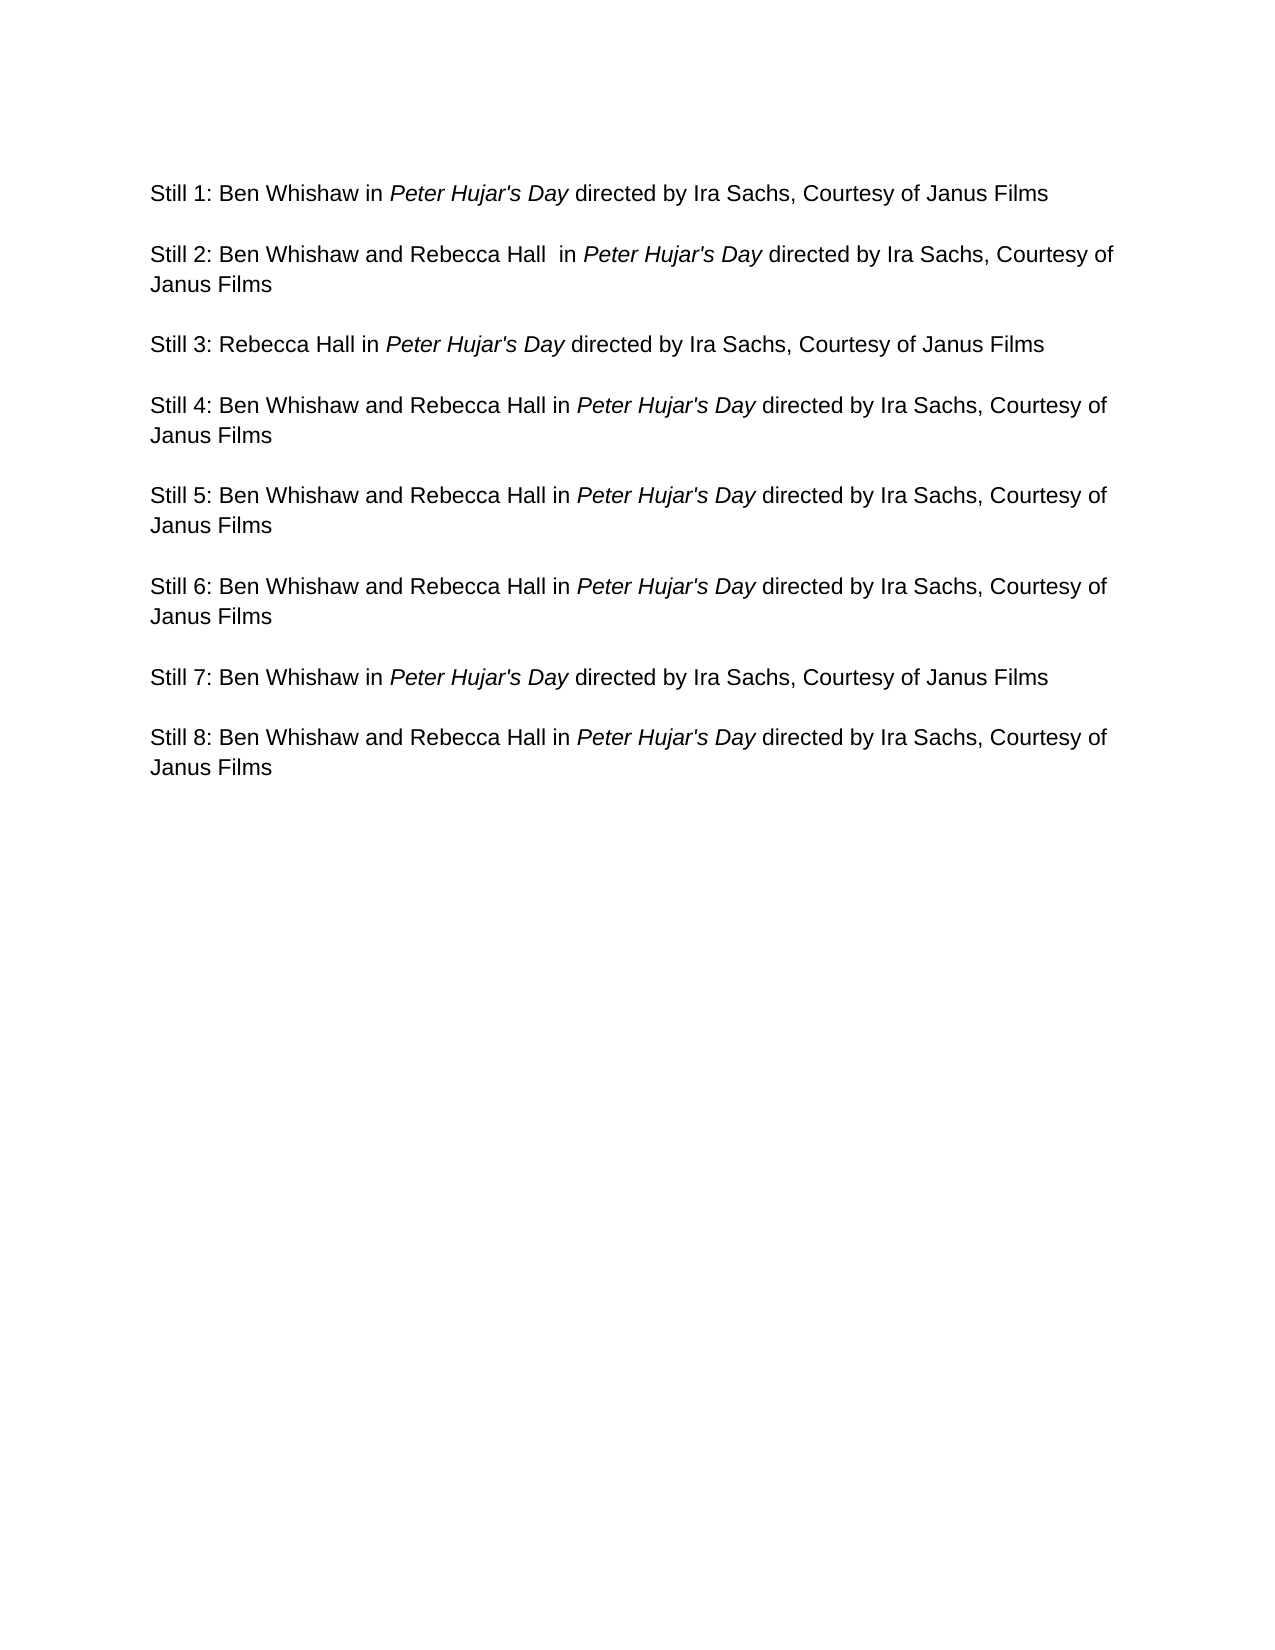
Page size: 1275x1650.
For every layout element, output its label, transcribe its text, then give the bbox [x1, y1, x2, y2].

text Still 8: Ben Whishaw and Rebecca Hall in Peter Hujar's Day directed by Ira Sachs, Courtesy of Janus Films [150, 724, 1125, 781]
text Still 7: Ben Whishaw in Peter Hujar's Day directed by Ira Sachs, Courtesy of Janus Films [150, 663, 1125, 690]
text Still 1: Ben Whishaw in Peter Hujar's Day directed by Ira Sachs, Courtesy of Janus Films [150, 180, 1125, 207]
text Still 2: Ben Whishaw and Rebecca Hall in Peter Hujar's Day directed by Ira Sachs, Courtesy of Janus Films [150, 241, 1125, 297]
text Still 5: Ben Whishaw and Rebecca Hall in Peter Hujar's Day directed by Ira Sachs, Courtesy of Janus Films [150, 482, 1125, 539]
text Still 3: Rebecca Hall in Peter Hujar's Day directed by Ira Sachs, Courtesy of Janus Films [150, 331, 1125, 358]
text Still 4: Ben Whishaw and Rebecca Hall in Peter Hujar's Day directed by Ira Sachs, Courtesy of Janus Films [150, 392, 1125, 448]
text Still 6: Ben Whishaw and Rebecca Hall in Peter Hujar's Day directed by Ira Sachs, Courtesy of Janus Films [150, 573, 1125, 629]
